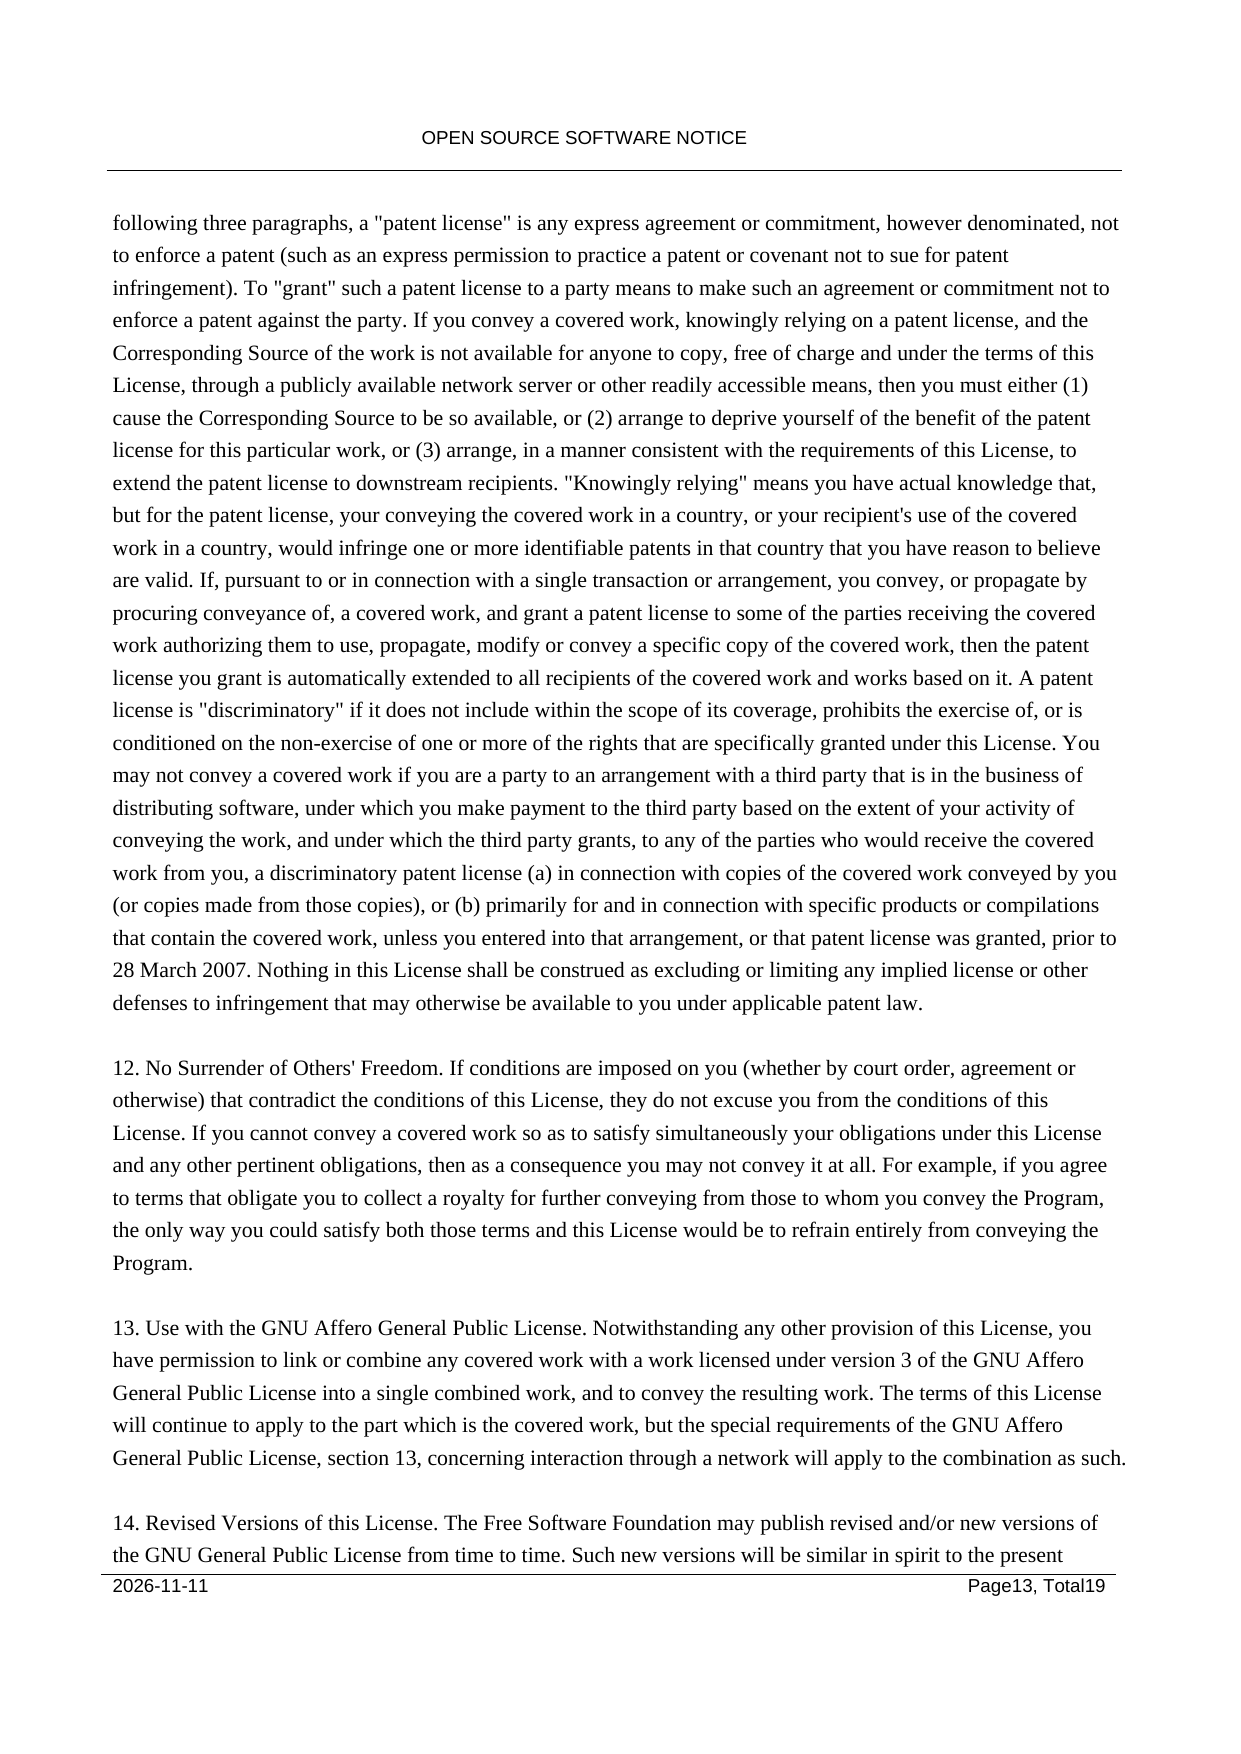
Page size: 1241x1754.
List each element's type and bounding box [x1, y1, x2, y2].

text [112, 206, 1128, 1571]
